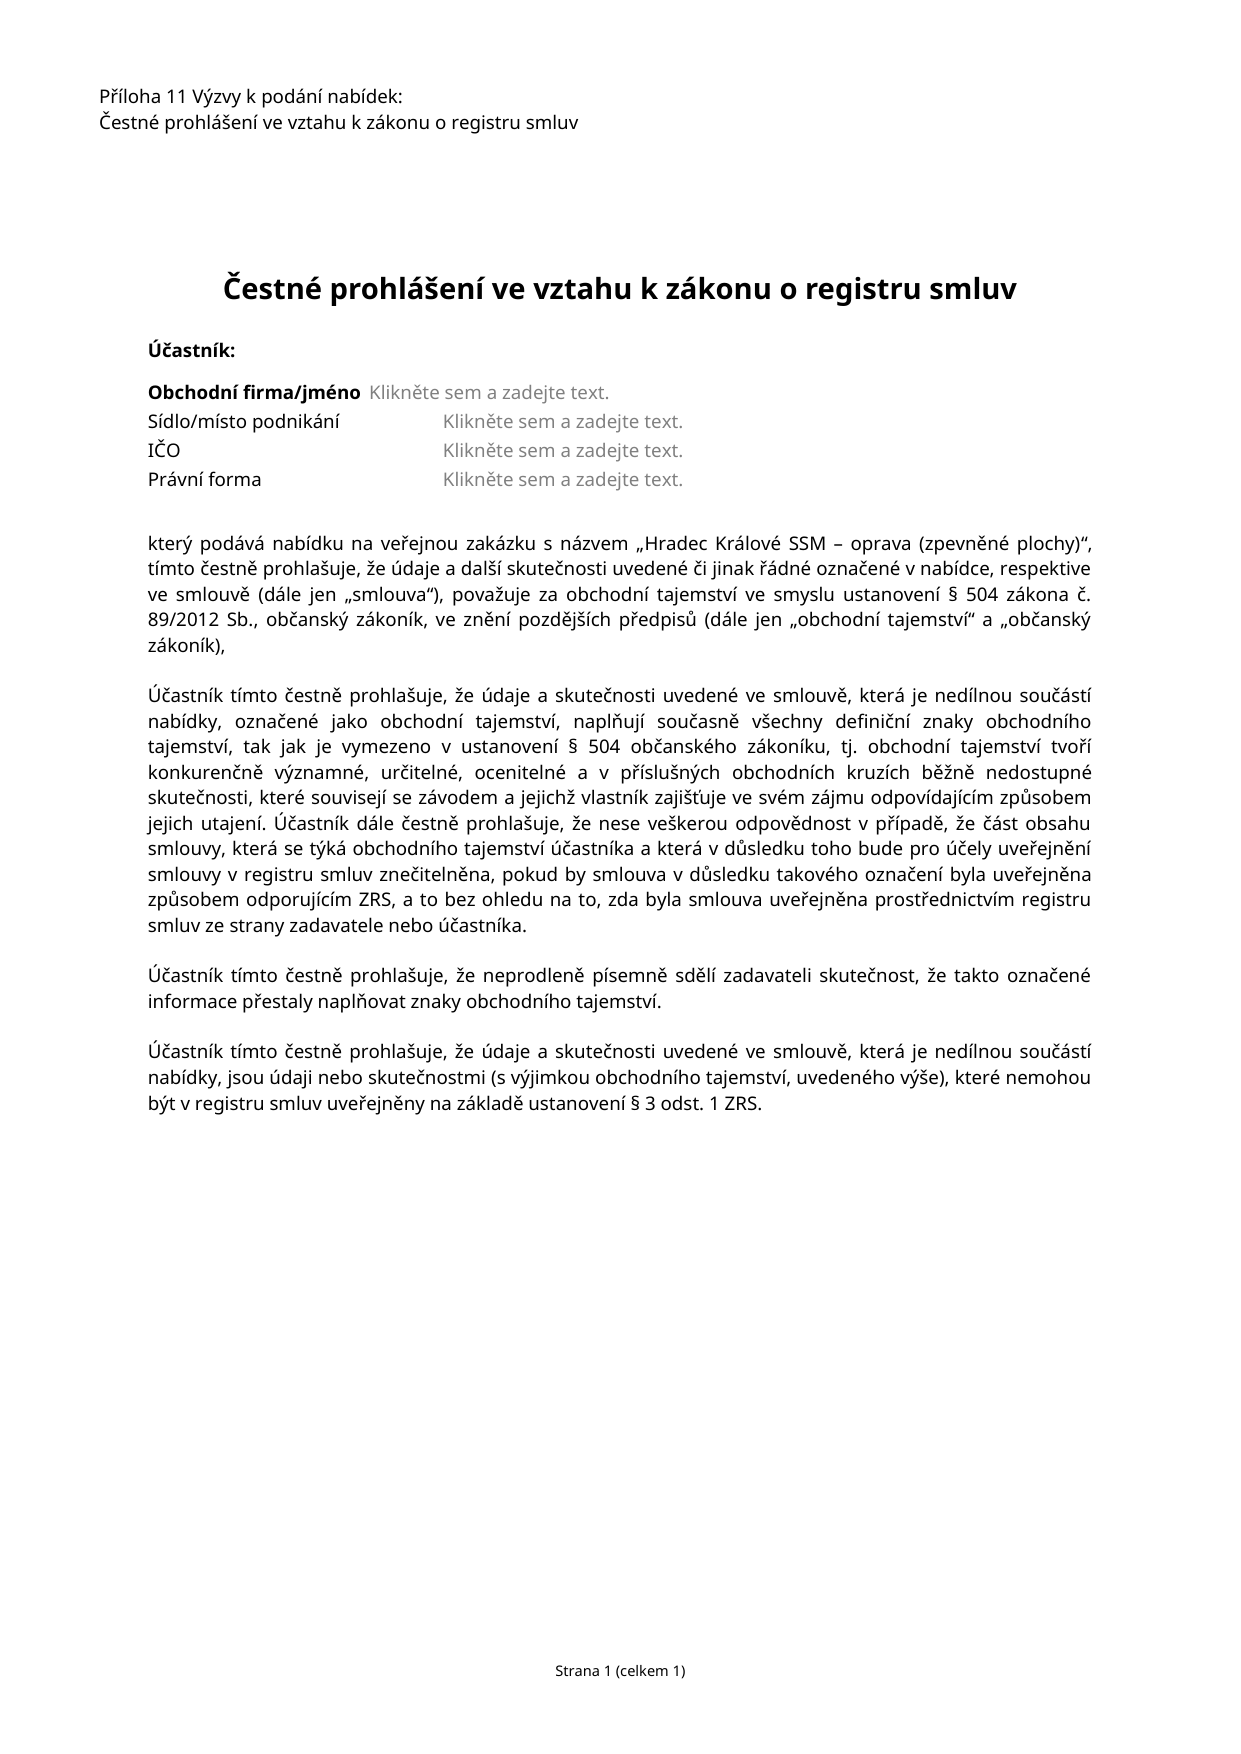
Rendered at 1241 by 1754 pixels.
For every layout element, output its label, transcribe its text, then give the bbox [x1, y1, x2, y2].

text Účastník tímto čestně prohlašuje, že údaje a skutečnosti uvedené ve smlouvě, která je nedílnou součástí nabídky, jsou údaji nebo skutečnostmi (s výjimkou obchodního tajemství, uvedeného výše), které nemohou být v registru smluv uveřejněny na základě ustanovení § 3 odst. 1 ZRS. [148, 1039, 1093, 1115]
text který podává nabídku na veřejnou zakázku s názvem „Hradec Králové SSM – oprava (zpevněné plochy)“, tímto čestně prohlašuje, že údaje a další skutečnosti uvedené či jinak řádné označené v nabídce, respektive ve smlouvě (dále jen „smlouva“), považuje za obchodní tajemství ve smyslu ustanovení § 504 zákona č. 89/2012 Sb., občanský zákoník, ve znění pozdějších předpisů (dále jen „obchodní tajemství“ a „občanský zákoník), [148, 530, 1093, 658]
text Obchodní firma/jméno [148, 376, 1093, 405]
text Účastník tímto čestně prohlašuje, že údaje a skutečnosti uvedené ve smlouvě, která je nedílnou součástí nabídky, označené jako obchodní tajemství, naplňují současně všechny definiční znaky obchodního tajemství, tak jak je vymezeno v ustanovení § 504 občanského zákoníku, tj. obchodní tajemství tvoří konkurenčně významné, určitelné, ocenitelné a v příslušných obchodních kruzích běžně nedostupné skutečnosti, které souvisejí se závodem a jejichž vlastník zajišťuje ve svém zájmu odpovídajícím způsobem jejich utajení. Účastník dále čestně prohlašuje, že nese veškerou odpovědnost v případě, že část obsahu smlouvy, která se týká obchodního tajemství účastníka a která v důsledku toho bude pro účely uveřejnění smlouvy v registru smluv znečitelněna, pokud by smlouva v důsledku takového označení byla uveřejněna způsobem odporujícím ZRS, a to bez ohledu na to, zda byla smlouva uveřejněna prostřednictvím registru smluv ze strany zadavatele nebo účastníka. [148, 683, 1093, 938]
text IČO [148, 434, 1093, 463]
text Účastník tímto čestně prohlašuje, že neprodleně písemně sdělí zadavateli skutečnost, že takto označené informace přestaly naplňovat znaky obchodního tajemství. [148, 963, 1093, 1014]
text Účastník: [148, 333, 1093, 364]
title Čestné prohlášení ve vztahu k zákonu o registru smluv [148, 268, 1093, 308]
text Právní forma [148, 463, 1093, 492]
text Sídlo/místo podnikání [148, 405, 1093, 434]
